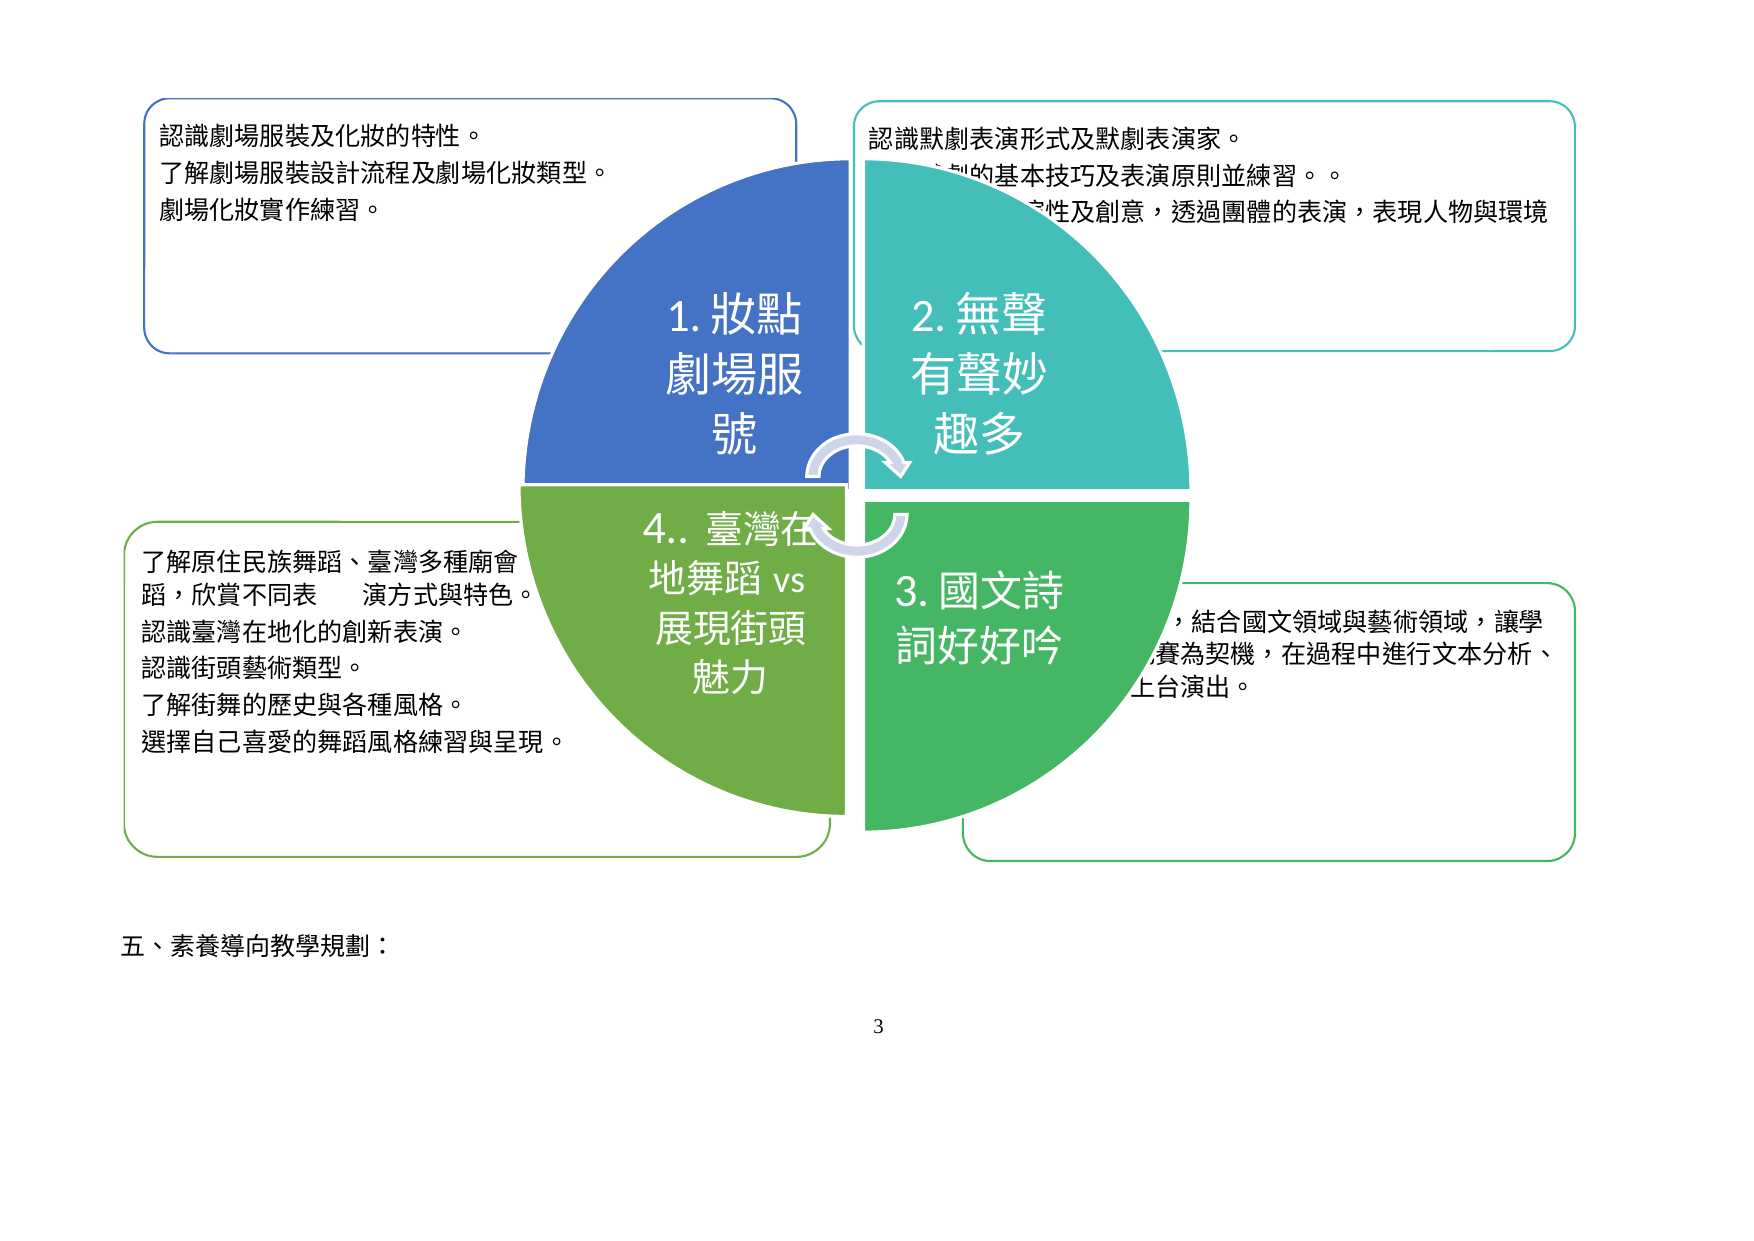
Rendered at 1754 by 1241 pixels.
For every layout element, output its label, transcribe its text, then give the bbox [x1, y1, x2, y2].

text 五、素養導向教學規劃： [118, 927, 1636, 963]
